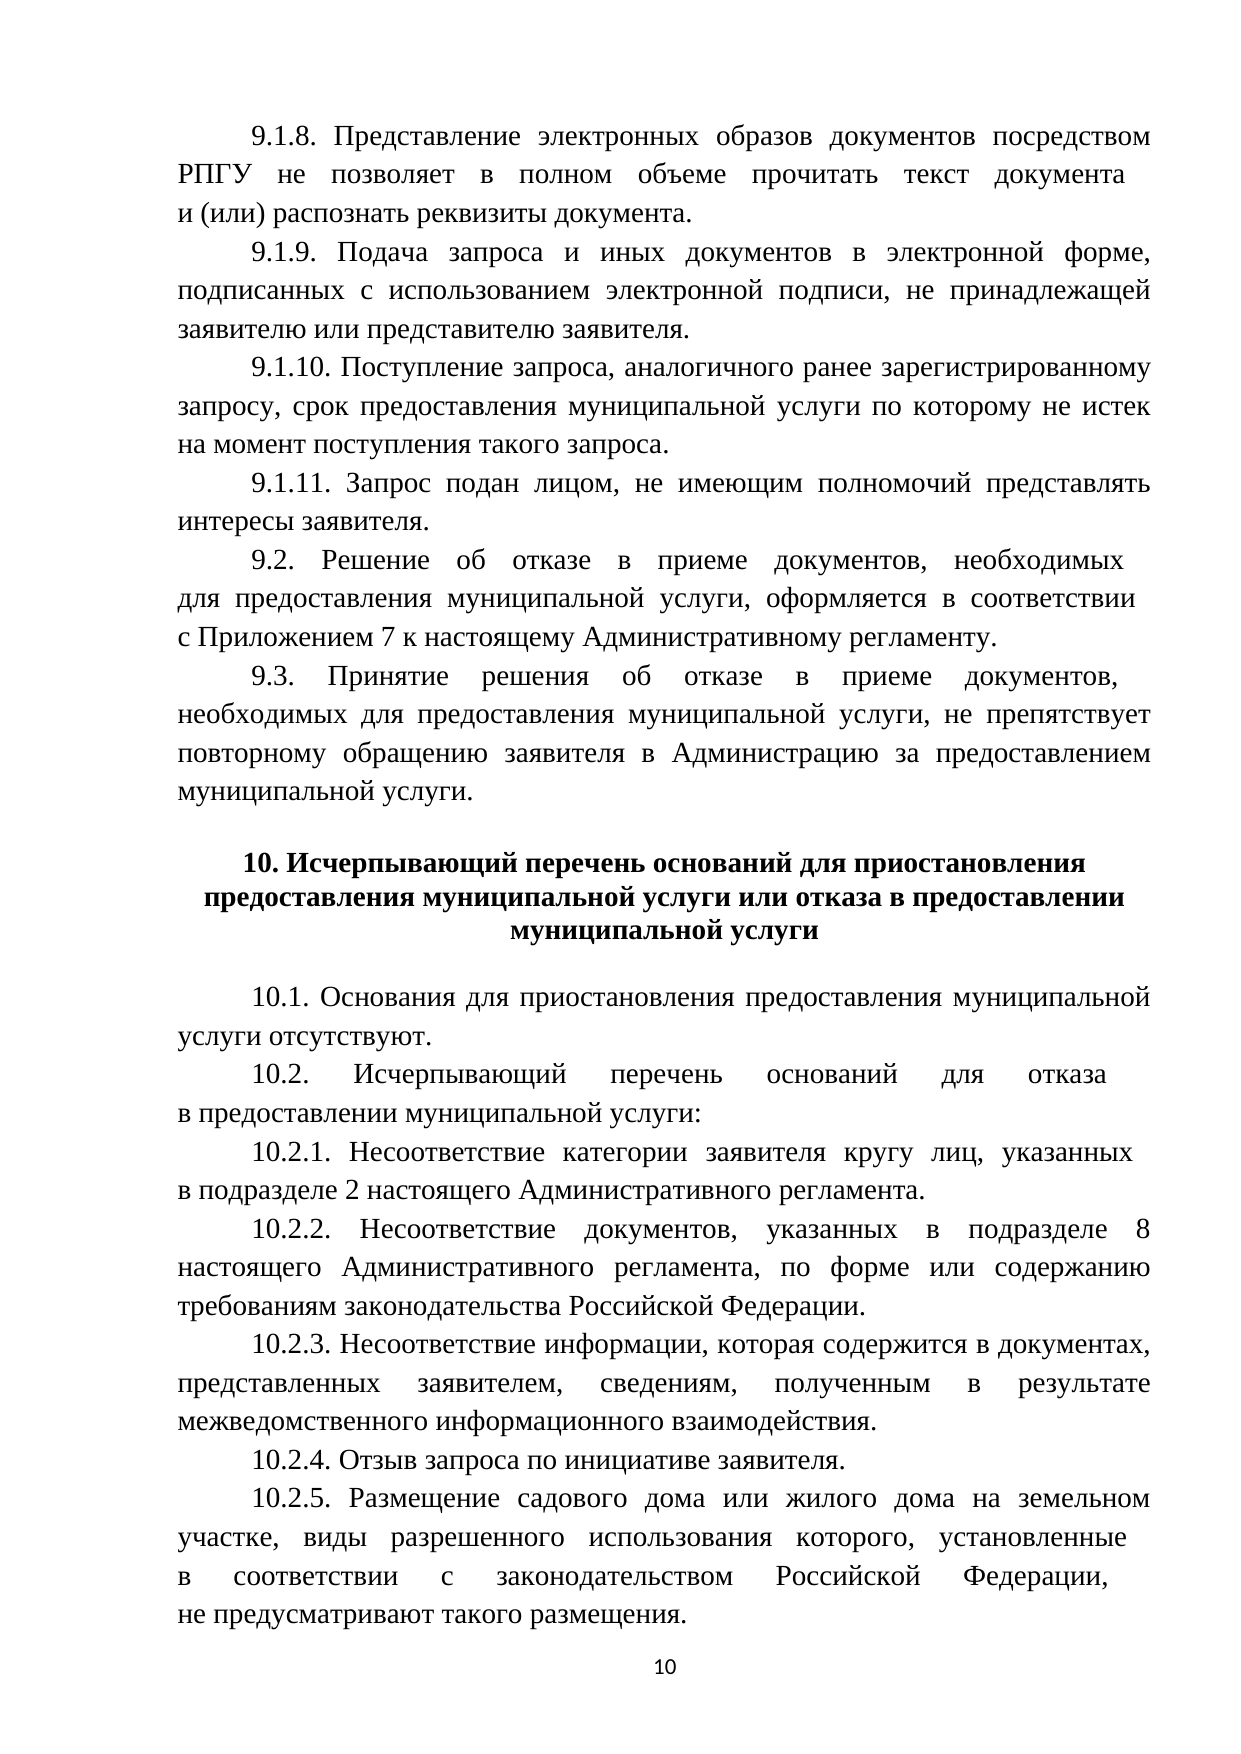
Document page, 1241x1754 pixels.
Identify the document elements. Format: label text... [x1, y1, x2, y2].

list 9.1.9. Подача запроса и иных документов в электронной форме, подписанных с использованием электронной подписи, не принадлежащей заявителю или представителю заявителя. [177, 234, 1152, 344]
list 10.2.3. Несоответствие информации, которая содержится в документах, представленных заявителем, сведениям, полученным в результате межведомственного информационного взаимодействия. [177, 1326, 1152, 1437]
list 9.1.10. Поступление запроса, аналогичного ранее зарегистрированному запросу, срок предоставления муниципальной услуги по которому не истек на момент поступления такого запроса. [177, 349, 1152, 460]
list 10.2.2. Несоответствие документов, указанных в подразделе 8 настоящего Административного регламента, по форме или содержанию требованиям законодательства Российской Федерации. [177, 1211, 1152, 1321]
list 9.2. Решение об отказе в приеме документов, необходимых для предоставления муниципальной услуги, оформляется в соответствии с Приложением 7 к настоящему Административному регламенту. [177, 542, 1152, 653]
list 10.2.4. Отзыв запроса по инициативе заявителя. [177, 1442, 1152, 1476]
list 10.1. Основания для приостановления предоставления муниципальной услуги отсутствуют. [177, 979, 1152, 1052]
list 10.2.5. Размещение садового дома или жилого дома на земельном участке, виды разрешенного использования которого, установленные в соответствии с законодательством Российской Федерации, не предусматривают такого размещения. [177, 1481, 1152, 1630]
subtitle 10. Исчерпывающий перечень оснований для приостановления предоставления муниципальной услуги или отказа в предоставлении муниципальной услуги [177, 845, 1152, 946]
list 10.2. Исчерпывающий перечень оснований для отказа в предоставлении муниципальной услуги: [177, 1057, 1152, 1129]
list 10.2.1. Несоответствие категории заявителя кругу лиц, указанных в подразделе 2 настоящего Административного регламента. [177, 1134, 1152, 1206]
list 9.3. Принятие решения об отказе в приеме документов, необходимых для предоставления муниципальной услуги, не препятствует повторному обращению заявителя в Администрацию за предоставлением муниципальной услуги. [177, 658, 1152, 807]
list 9.1.8. Представление электронных образов документов посредством РПГУ не позволяет в полном объеме прочитать текст документа и (или) распознать реквизиты документа. [177, 118, 1152, 229]
list 9.1.11. Запрос подан лицом, не имеющим полномочий представлять интересы заявителя. [177, 465, 1152, 537]
